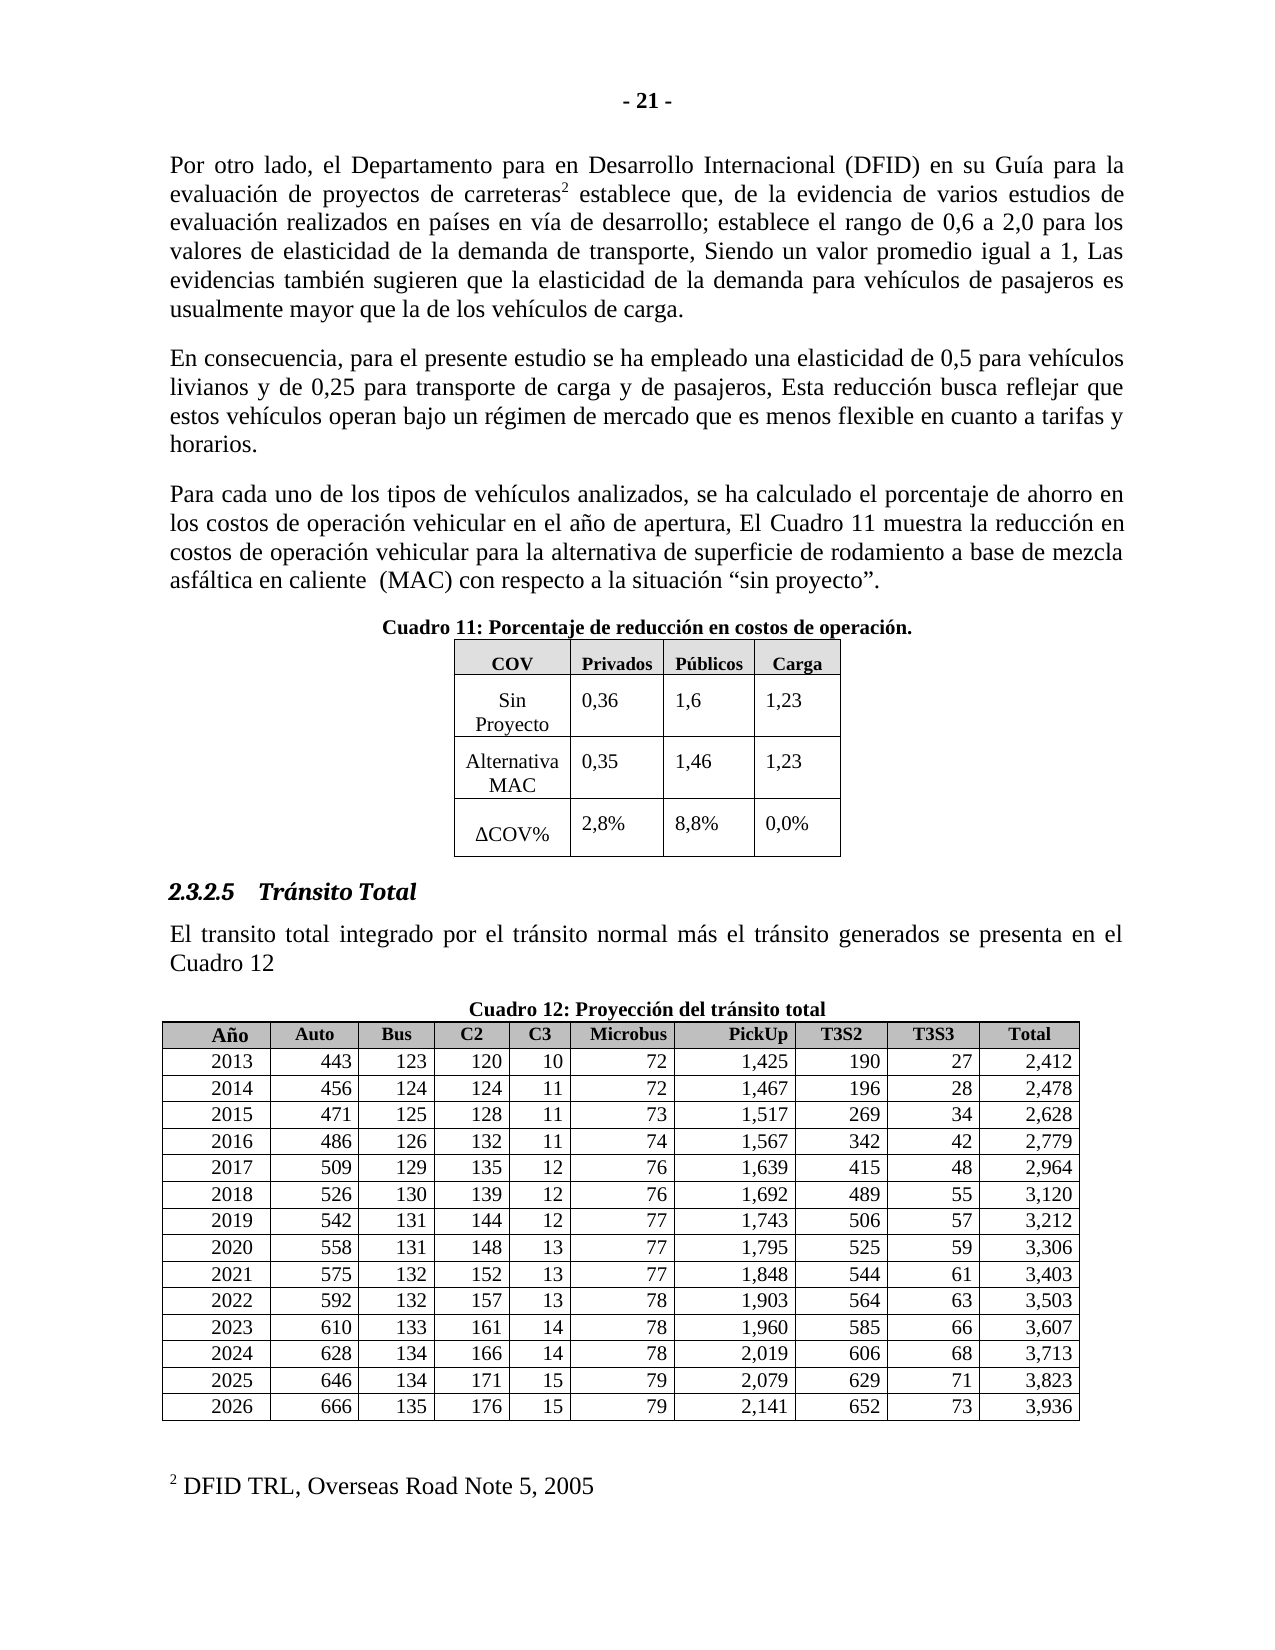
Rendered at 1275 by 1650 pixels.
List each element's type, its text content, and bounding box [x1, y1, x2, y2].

table_cell 133 [359, 1315, 434, 1340]
table_cell 1,692 [675, 1182, 795, 1207]
table_cell 544 [796, 1262, 887, 1287]
table_cell 652 [796, 1394, 887, 1420]
table_cell 1,848 [675, 1262, 795, 1287]
table_cell 79 [571, 1394, 674, 1420]
table_cell 628 [271, 1341, 358, 1367]
table_cell 3,607 [980, 1315, 1079, 1340]
table_cell 68 [888, 1341, 979, 1367]
table_cell 2,779 [980, 1129, 1079, 1154]
table_cell 2,964 [980, 1155, 1079, 1181]
table_cell 78 [571, 1288, 674, 1314]
table_cell 79 [571, 1368, 674, 1393]
table_header Total [980, 1023, 1079, 1048]
table_cell 3,503 [980, 1288, 1079, 1314]
table_header COV [455, 640, 570, 674]
table_cell 144 [435, 1209, 509, 1234]
table_cell 72 [571, 1049, 674, 1074]
table_cell 2025 [163, 1368, 270, 1393]
table_cell 131 [359, 1209, 434, 1234]
table_cell 471 [271, 1102, 358, 1128]
table_cell 629 [796, 1368, 887, 1393]
table_cell 443 [271, 1049, 358, 1074]
table_cell 1,960 [675, 1315, 795, 1340]
table_cell 1,467 [675, 1076, 795, 1101]
table_cell Alternativa MAC [455, 737, 570, 797]
table_cell 11 [510, 1076, 570, 1101]
table_cell 15 [510, 1368, 570, 1393]
table_cell 12 [510, 1155, 570, 1181]
table_cell 3,936 [980, 1394, 1079, 1420]
table_cell 124 [435, 1076, 509, 1101]
table_header PickUp [675, 1023, 795, 1048]
text Por otro lado, el Departamento para en Desarrollo Internacional (DFID) en su Guía para la evaluación de proyectos de carreteras establece que, de la evidencia de varios estudios de evaluación realizados en países en vía de desarrollo; establece el rango de 0,6 a 2,0 para los valores de elasticidad de la demanda de transporte, Siendo un valor promedio igual a 1, Las evidencias también sugieren que la elasticidad de la demanda para vehículos de pasajeros es usualmente mayor que la de los vehículos de carga. [169, 150, 1125, 322]
table_header T3S2 [796, 1023, 887, 1048]
table_cell 2026 [163, 1394, 270, 1420]
table_cell 342 [796, 1129, 887, 1154]
table_cell 76 [571, 1155, 674, 1181]
table_cell 73 [571, 1102, 674, 1128]
table_header Auto [271, 1023, 358, 1048]
table_cell 3,403 [980, 1262, 1079, 1287]
table_cell 13 [510, 1288, 570, 1314]
table_cell 1,517 [675, 1102, 795, 1128]
table_cell 575 [271, 1262, 358, 1287]
table_cell 2022 [163, 1288, 270, 1314]
table_cell 1,23 [755, 675, 840, 736]
table_cell 12 [510, 1182, 570, 1207]
table_header Privados [571, 640, 663, 674]
table_cell 1,425 [675, 1049, 795, 1074]
table_cell 11 [510, 1129, 570, 1154]
table_cell 3,306 [980, 1235, 1079, 1261]
table_cell 606 [796, 1341, 887, 1367]
table_cell 161 [435, 1315, 509, 1340]
table_cell 2,478 [980, 1076, 1079, 1101]
table_cell 57 [888, 1209, 979, 1234]
table_cell 585 [796, 1315, 887, 1340]
table_cell 666 [271, 1394, 358, 1420]
table_header C2 [435, 1023, 509, 1048]
table_cell 74 [571, 1129, 674, 1154]
table_cell 13 [510, 1262, 570, 1287]
table_header Microbus [571, 1023, 674, 1048]
table_cell 126 [359, 1129, 434, 1154]
table_cell 132 [435, 1129, 509, 1154]
table_cell 489 [796, 1182, 887, 1207]
table_cell 166 [435, 1341, 509, 1367]
table_cell 3,713 [980, 1341, 1079, 1367]
table_cell 124 [359, 1076, 434, 1101]
table_cell 2024 [163, 1341, 270, 1367]
table_cell 14 [510, 1315, 570, 1340]
table_cell 0,35 [571, 737, 663, 797]
table_cell 526 [271, 1182, 358, 1207]
table_cell 42 [888, 1129, 979, 1154]
table_cell 2016 [163, 1129, 270, 1154]
table_cell 486 [271, 1129, 358, 1154]
text El transito total integrado por el tránsito normal más el tránsito generados se presenta en el Cuadro 12 [169, 919, 1125, 977]
table_cell 1,903 [675, 1288, 795, 1314]
table_cell 2017 [163, 1155, 270, 1181]
table_cell 558 [271, 1235, 358, 1261]
table_cell 2,019 [675, 1341, 795, 1367]
table_cell 646 [271, 1368, 358, 1393]
table_cell 3,212 [980, 1209, 1079, 1234]
table_header Bus [359, 1023, 434, 1048]
table_cell 1,46 [664, 737, 754, 797]
table_cell 1,6 [664, 675, 754, 736]
table_cell 1,795 [675, 1235, 795, 1261]
table_cell 27 [888, 1049, 979, 1074]
text Cuadro 12: Proyección del tránsito total [169, 997, 1125, 1021]
table_cell 66 [888, 1315, 979, 1340]
table_cell 148 [435, 1235, 509, 1261]
table_cell 2,079 [675, 1368, 795, 1393]
table_cell 131 [359, 1235, 434, 1261]
table_cell 1,743 [675, 1209, 795, 1234]
table_cell 2019 [163, 1209, 270, 1234]
table_cell 2013 [163, 1049, 270, 1074]
table_cell Sin Proyecto [455, 675, 570, 736]
table_cell 196 [796, 1076, 887, 1101]
table_cell 12 [510, 1209, 570, 1234]
table_cell 34 [888, 1102, 979, 1128]
table_cell 72 [571, 1076, 674, 1101]
table_cell 120 [435, 1049, 509, 1074]
table_header Carga [755, 640, 840, 674]
table_cell 2,628 [980, 1102, 1079, 1128]
table_cell 10 [510, 1049, 570, 1074]
table_cell 134 [359, 1368, 434, 1393]
table_cell 456 [271, 1076, 358, 1101]
table_cell 269 [796, 1102, 887, 1128]
table_cell 509 [271, 1155, 358, 1181]
table_cell 190 [796, 1049, 887, 1074]
table_cell 3,823 [980, 1368, 1079, 1393]
table_cell 525 [796, 1235, 887, 1261]
table_cell 55 [888, 1182, 979, 1207]
table_cell 59 [888, 1235, 979, 1261]
table_header Año [163, 1023, 270, 1048]
table_cell 157 [435, 1288, 509, 1314]
table_cell 132 [359, 1288, 434, 1314]
table_header T3S3 [888, 1023, 979, 1048]
table_header Públicos [664, 640, 754, 674]
table_cell 77 [571, 1235, 674, 1261]
table_cell 0,0% [755, 799, 840, 856]
table_cell 76 [571, 1182, 674, 1207]
table_cell 2021 [163, 1262, 270, 1287]
table_cell 2,8% [571, 799, 663, 856]
table_cell 2015 [163, 1102, 270, 1128]
table_cell 176 [435, 1394, 509, 1420]
table_cell 28 [888, 1076, 979, 1101]
table_cell 1,23 [755, 737, 840, 797]
table_cell 610 [271, 1315, 358, 1340]
table_cell 125 [359, 1102, 434, 1128]
table_cell 2,412 [980, 1049, 1079, 1074]
table_cell 14 [510, 1341, 570, 1367]
table_cell 2,141 [675, 1394, 795, 1420]
table_cell 2020 [163, 1235, 270, 1261]
table_cell 128 [435, 1102, 509, 1128]
table_cell 8,8% [664, 799, 754, 856]
table_cell 129 [359, 1155, 434, 1181]
table_cell 152 [435, 1262, 509, 1287]
table_cell 0,36 [571, 675, 663, 736]
table_cell 48 [888, 1155, 979, 1181]
table_cell 2023 [163, 1315, 270, 1340]
table_cell 592 [271, 1288, 358, 1314]
table_cell 63 [888, 1288, 979, 1314]
table_cell 73 [888, 1394, 979, 1420]
text Cuadro 11: Porcentaje de reducción en costos de operación. [169, 615, 1125, 639]
table_cell 1,567 [675, 1129, 795, 1154]
table_cell 134 [359, 1341, 434, 1367]
table_cell 77 [571, 1209, 674, 1234]
table_cell 130 [359, 1182, 434, 1207]
table_cell ΔCOV% [455, 799, 570, 856]
text Para cada uno de los tipos de vehículos analizados, se ha calculado el porcentaje de ahorro en los costos de operación vehicular en el año de apertura, El Cuadro 7 muestra la reducción en costos de operación vehicular para la alternativa de superficie de rodamiento a base de mezcla asfáltica en caliente (MAC) con respecto a la situación “sin proyecto”. [169, 479, 1125, 594]
table_cell 77 [571, 1262, 674, 1287]
table_cell 415 [796, 1155, 887, 1181]
table_cell 61 [888, 1262, 979, 1287]
table_cell 542 [271, 1209, 358, 1234]
table_header C3 [510, 1023, 570, 1048]
text En consecuencia, para el presente estudio se ha empleado una elasticidad de 0,5 para vehículos livianos y de 0,25 para transporte de carga y de pasajeros, Esta reducción busca reflejar que estos vehículos operan bajo un régimen de mercado que es menos flexible en cuanto a tarifas y horarios. [169, 343, 1125, 458]
table_cell 171 [435, 1368, 509, 1393]
table_cell 2014 [163, 1076, 270, 1101]
table_cell 15 [510, 1394, 570, 1420]
table_cell 78 [571, 1341, 674, 1367]
table_cell 78 [571, 1315, 674, 1340]
table_cell 123 [359, 1049, 434, 1074]
table_cell 2018 [163, 1182, 270, 1207]
table_cell 1,639 [675, 1155, 795, 1181]
table_cell 506 [796, 1209, 887, 1234]
table_cell 71 [888, 1368, 979, 1393]
table_cell 564 [796, 1288, 887, 1314]
table_cell 139 [435, 1182, 509, 1207]
table_cell 3,120 [980, 1182, 1079, 1207]
table_cell 135 [435, 1155, 509, 1181]
subtitle Tránsito Total [168, 878, 1125, 907]
table_cell 11 [510, 1102, 570, 1128]
table_cell 135 [359, 1394, 434, 1420]
table_cell 13 [510, 1235, 570, 1261]
table_cell 132 [359, 1262, 434, 1287]
